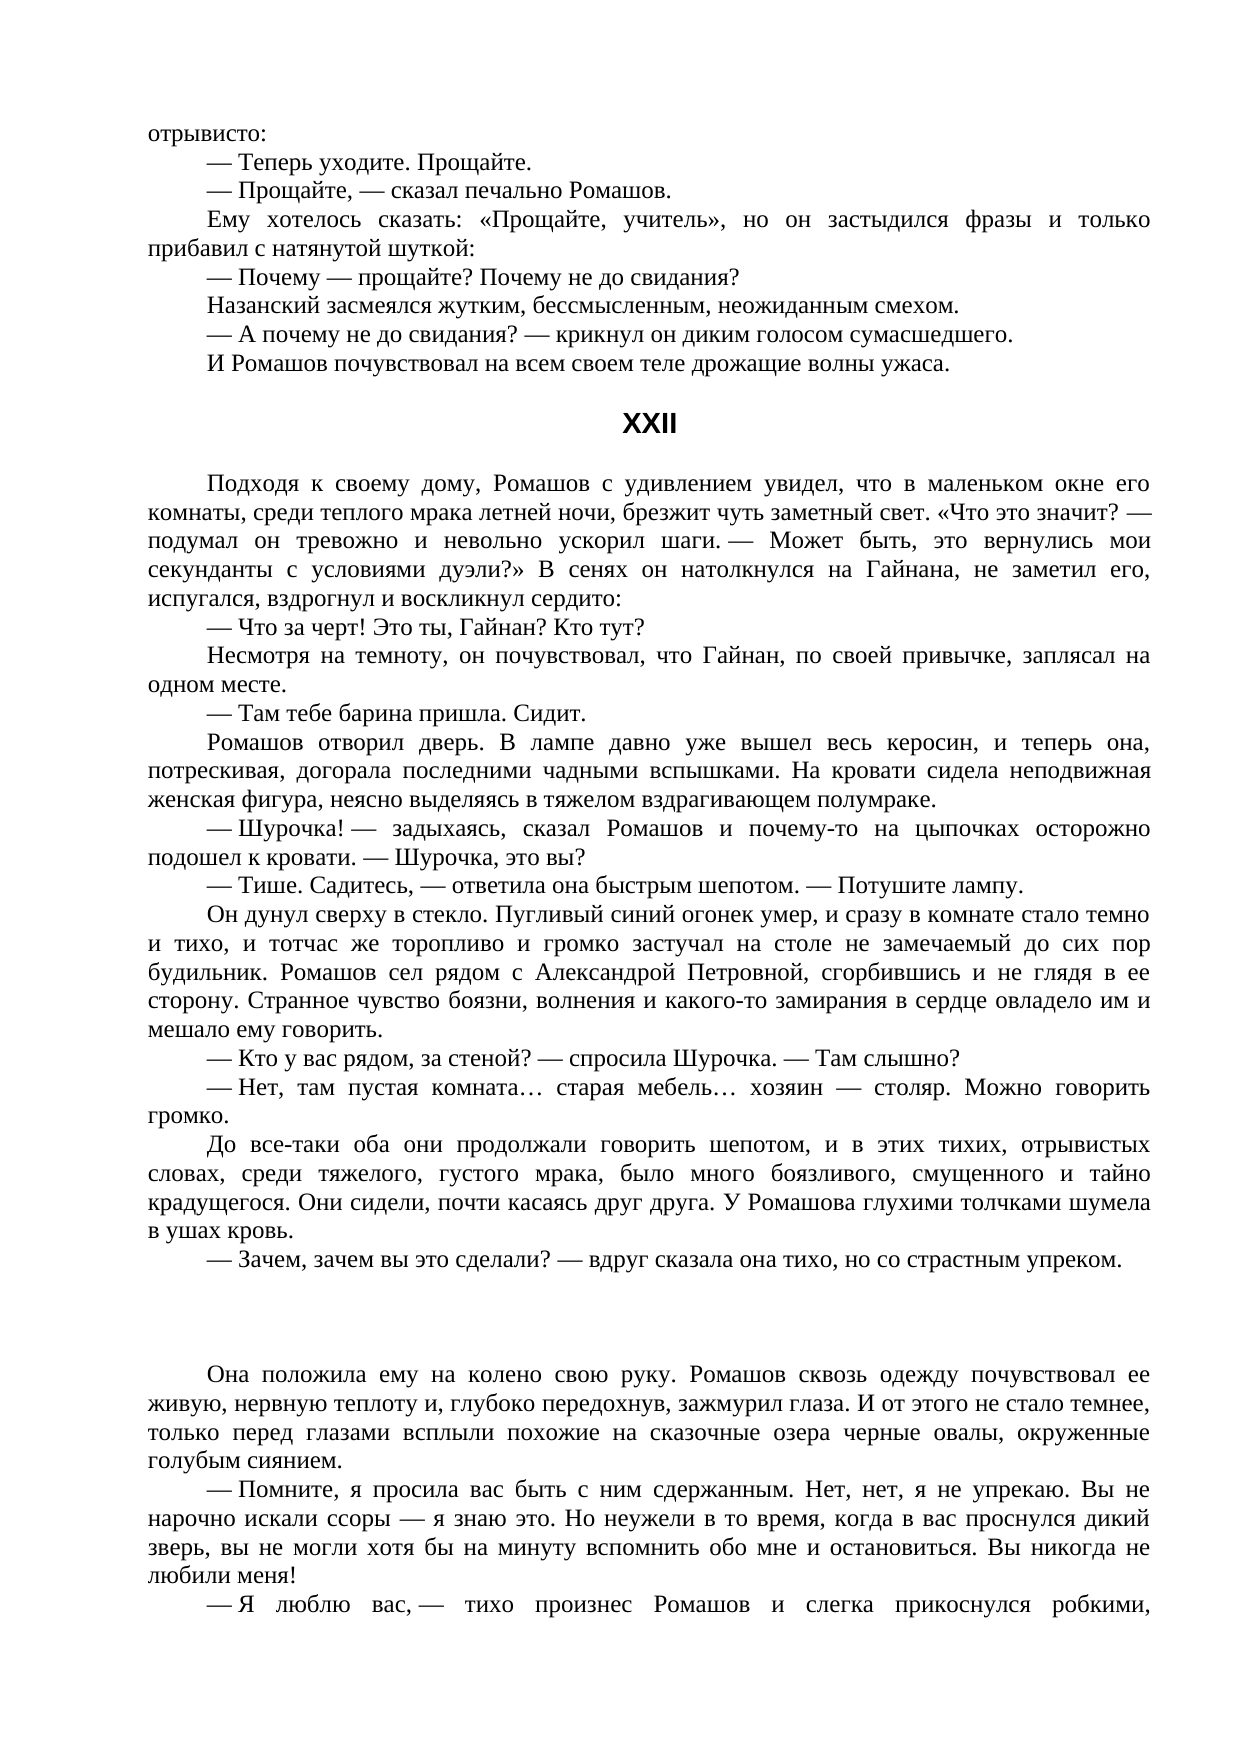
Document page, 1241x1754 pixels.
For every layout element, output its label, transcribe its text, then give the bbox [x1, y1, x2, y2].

text — Тише. Садитесь, — ответила она быстрым шепотом. — Потушите лампу. [148, 870, 1152, 899]
text Назанский засмеялся жутким, бессмысленным, неожиданным смехом. [148, 291, 1152, 319]
text — Шурочка! — задыхаясь, сказал Ромашов и почему-то на цыпочках осторожно подошел к кровати. — Шурочка, это вы? [148, 813, 1152, 870]
text — Помните, я просила вас быть с ним сдержанным. Нет, нет, я не упрекаю. Вы не нарочно искали ссоры — я знаю это. Но неужели в то время, когда в вас проснулся дикий зверь, вы не могли хотя бы на минуту вспомнить обо мне и остановиться. Вы никогда не любили меня! [148, 1474, 1152, 1589]
text — Почему — прощайте? Почему не до свидания? [148, 262, 1152, 291]
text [148, 118, 1152, 147]
text — Прощайте, — сказал печально Ромашов. [148, 176, 1152, 204]
text И Ромашов почувствовал на всем своем теле дрожащие волны ужаса. [148, 348, 1152, 377]
text Ему хотелось сказать: «Прощайте, учитель», но он застыдился фразы и только прибавил с натянутой шуткой: [148, 204, 1152, 262]
text До все-таки оба они продолжали говорить шепотом, и в этих тихих, отрывистых словах, среди тяжелого, густого мрака, было много боязливого, смущенного и тайно крадущегося. Они сидели, почти касаясь друг друга. У Ромашова глухими толчками шумела в ушах кровь. [148, 1129, 1152, 1244]
text — Кто у вас рядом, за стеной? — спросила Шурочка. — Там слышно? [148, 1043, 1152, 1072]
text Она положила ему на колено свою руку. Ромашов сквозь одежду почувствовал ее живую, нервную теплоту и, глубоко передохнув, зажмурил глаза. И от этого не стало темнее, только перед глазами всплыли похожие на сказочные озера черные овалы, окруженные голубым сиянием. [148, 1359, 1152, 1474]
text — Зачем, зачем вы это сделали? — вдруг сказала она тихо, но со страстным упреком. [148, 1244, 1152, 1273]
subtitle XXII [148, 406, 1152, 439]
text — Что за черт! Это ты, Гайнан? Кто тут? [148, 612, 1152, 640]
text Несмотря на темноту, он почувствовал, что Гайнан, по своей привычке, заплясал на одном месте. [148, 640, 1152, 698]
text — Теперь уходите. Прощайте. [148, 147, 1152, 176]
text Он дунул сверху в стекло. Пугливый синий огонек умер, и сразу в комнате стало темно и тихо, и тотчас же торопливо и громко застучал на столе не замечаемый до сих пор будильник. Ромашов сел рядом с Александрой Петровной, сгорбившись и не глядя в ее сторону. Странное чувство боязни, волнения и какого-то замирания в сердце овладело им и мешало ему говорить. [148, 899, 1152, 1043]
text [148, 1589, 1152, 1618]
text Ромашов отворил дверь. В лампе давно уже вышел весь керосин, и теперь она, потрескивая, догорала последними чадными вспышками. На кровати сидела неподвижная женская фигура, неясно выделяясь в тяжелом вздрагивающем полумраке. [148, 727, 1152, 813]
text Подходя к своему дому, Ромашов с удивлением увидел, что в маленьком окне его комнаты, среди теплого мрака летней ночи, брезжит чуть заметный свет. «Что это значит? — подумал он тревожно и невольно ускорил шаги. — Может быть, это вернулись мои секунданты с условиями дуэли?» В сенях он натолкнулся на Гайнана, не заметил его, испугался, вздрогнул и воскликнул сердито: [148, 468, 1152, 612]
text — Там тебе барина пришла. Сидит. [148, 698, 1152, 727]
text — Нет, там пустая комната… старая мебель… хозяин — столяр. Можно говорить громко. [148, 1072, 1152, 1129]
text — А почему не до свидания? — крикнул он диким голосом сумасшедшего. [148, 319, 1152, 348]
